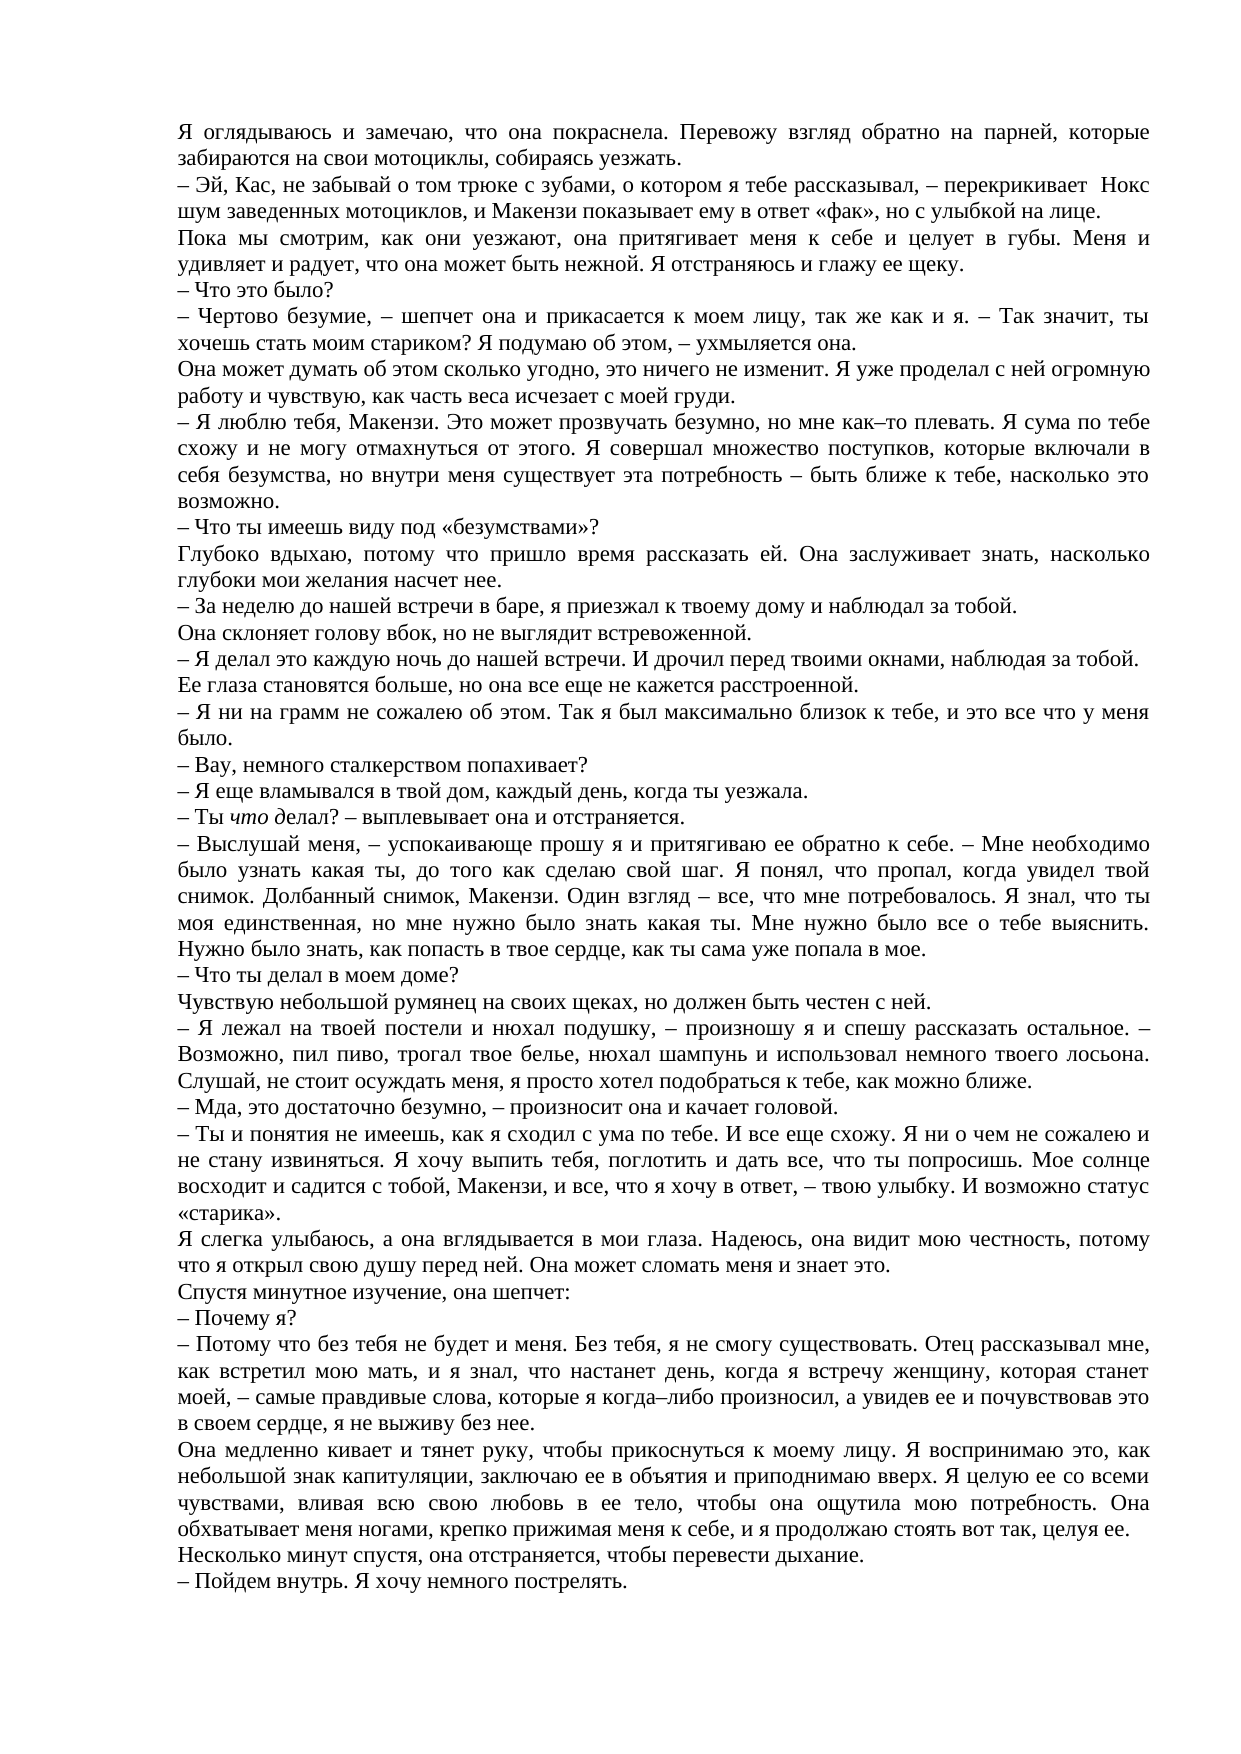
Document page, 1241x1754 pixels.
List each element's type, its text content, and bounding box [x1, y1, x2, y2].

text – Что это было? [177, 276, 1152, 303]
text – Я еще вламывался в твой дом, каждый день, когда ты уезжала. [177, 777, 1152, 803]
text Она может думать об этом сколько угодно, это ничего не изменит. Я уже проделал с ней огромную работу и чувствую, как часть веса исчезает с моей груди. [177, 355, 1152, 408]
text – Ты что делал? – выплевывает она и отстраняется. [177, 803, 1152, 830]
text – Чертово безумие, – шепчет она и прикасается к моем лицу, так же как и я. – Так значит, ты хочешь стать моим стариком? Я подумаю об этом, – ухмыляется она. [177, 303, 1152, 355]
text Спустя минутное изучение, она шепчет: [177, 1278, 1152, 1304]
text – Что ты делал в моем доме? [177, 961, 1152, 988]
text – Мда, это достаточно безумно, – произносит она и качает головой. [177, 1093, 1152, 1119]
text Я слегка улыбаюсь, а она вглядывается в мои глаза. Надеюсь, она видит мою честность, потому что я открыл свою душу перед ней. Она может сломать меня и знает это. [177, 1225, 1152, 1278]
text Пока мы смотрим, как они уезжают, она притягивает меня к себе и целует в губы. Меня и удивляет и радует, что она может быть нежной. Я отстраняюсь и глажу ее щеку. [177, 223, 1152, 276]
text – Я делал это каждую ночь до нашей встречи. И дрочил перед твоими окнами, наблюдая за тобой. [177, 645, 1152, 672]
text Ее глаза становятся больше, но она все еще не кажется расстроенной. [177, 672, 1152, 698]
text – Вау, немного сталкерством попахивает? [177, 751, 1152, 777]
text – Что ты имеешь виду под «безумствами»? [177, 513, 1152, 540]
text Я оглядываюсь и замечаю, что она покраснела. Перевожу взгляд обратно на парней, которые забираются на свои мотоциклы, собираясь уезжать. [177, 118, 1152, 171]
text – Я лежал на твоей постели и нюхал подушку, – произношу я и спешу рассказать остальное. – Возможно, пил пиво, трогал твое белье, нюхал шампунь и использовал немного твоего лосьона. Слушай, не стоит осуждать меня, я просто хотел подобраться к тебе, как можно ближе. [177, 1014, 1152, 1093]
text – Эй, Кас, не забывай о том трюке с зубами, о котором я тебе рассказывал, – перекрикивает Нокс шум заведенных мотоциклов, и Макензи показывает ему в ответ «фак», но с улыбкой на лице. [177, 171, 1152, 223]
text – Ты и понятия не имеешь, как я сходил с ума по тебе. И все еще схожу. Я ни о чем не сожалею и не стану извиняться. Я хочу выпить тебя, поглотить и дать все, что ты попросишь. Мое солнце восходит и садится с тобой, Макензи, и все, что я хочу в ответ, – твою улыбку. И возможно статус «старика». [177, 1119, 1152, 1225]
text – Почему я? [177, 1304, 1152, 1330]
text – Я люблю тебя, Макензи. Это может прозвучать безумно, но мне как–то плевать. Я сума по тебе схожу и не могу отмахнуться от этого. Я совершал множество поступков, которые включали в себя безумства, но внутри меня существует эта потребность – быть ближе к тебе, насколько это возможно. [177, 408, 1152, 513]
text – Я ни на грамм не сожалею об этом. Так я был максимально близок к тебе, и это все что у меня было. [177, 698, 1152, 751]
text Она склоняет голову вбок, но не выглядит встревоженной. [177, 619, 1152, 645]
text Чувствую небольшой румянец на своих щеках, но должен быть честен с ней. [177, 988, 1152, 1014]
text Она медленно кивает и тянет руку, чтобы прикоснуться к моему лицу. Я воспринимаю это, как небольшой знак капитуляции, заключаю ее в объятия и приподнимаю вверх. Я целую ее со всеми чувствами, вливая всю свою любовь в ее тело, чтобы она ощутила мою потребность. Она обхватывает меня ногами, крепко прижимая меня к себе, и я продолжаю стоять вот так, целуя ее. [177, 1436, 1152, 1541]
text Несколько минут спустя, она отстраняется, чтобы перевести дыхание. [177, 1541, 1152, 1568]
text – Потому что без тебя не будет и меня. Без тебя, я не смогу существовать. Отец рассказывал мне, как встретил мою мать, и я знал, что настанет день, когда я встречу женщину, которая станет моей, – самые правдивые слова, которые я когда–либо произносил, а увидев ее и почувствовав это в своем сердце, я не выживу без нее. [177, 1330, 1152, 1436]
text – Пойдем внутрь. Я хочу немного пострелять. [177, 1568, 1152, 1594]
text – Выслушай меня, – успокаивающе прошу я и притягиваю ее обратно к себе. – Мне необходимо было узнать какая ты, до того как сделаю свой шаг. Я понял, что пропал, когда увидел твой снимок. Долбанный снимок, Макензи. Один взгляд – все, что мне потребовалось. Я знал, что ты моя единственная, но мне нужно было знать какая ты. Мне нужно было все о тебе выяснить. Нужно было знать, как попасть в твое сердце, как ты сама уже попала в мое. [177, 830, 1152, 961]
text – За неделю до нашей встречи в баре, я приезжал к твоему дому и наблюдал за тобой. [177, 592, 1152, 619]
text Глубоко вдыхаю, потому что пришло время рассказать ей. Она заслуживает знать, насколько глубоки мои желания насчет нее. [177, 540, 1152, 592]
